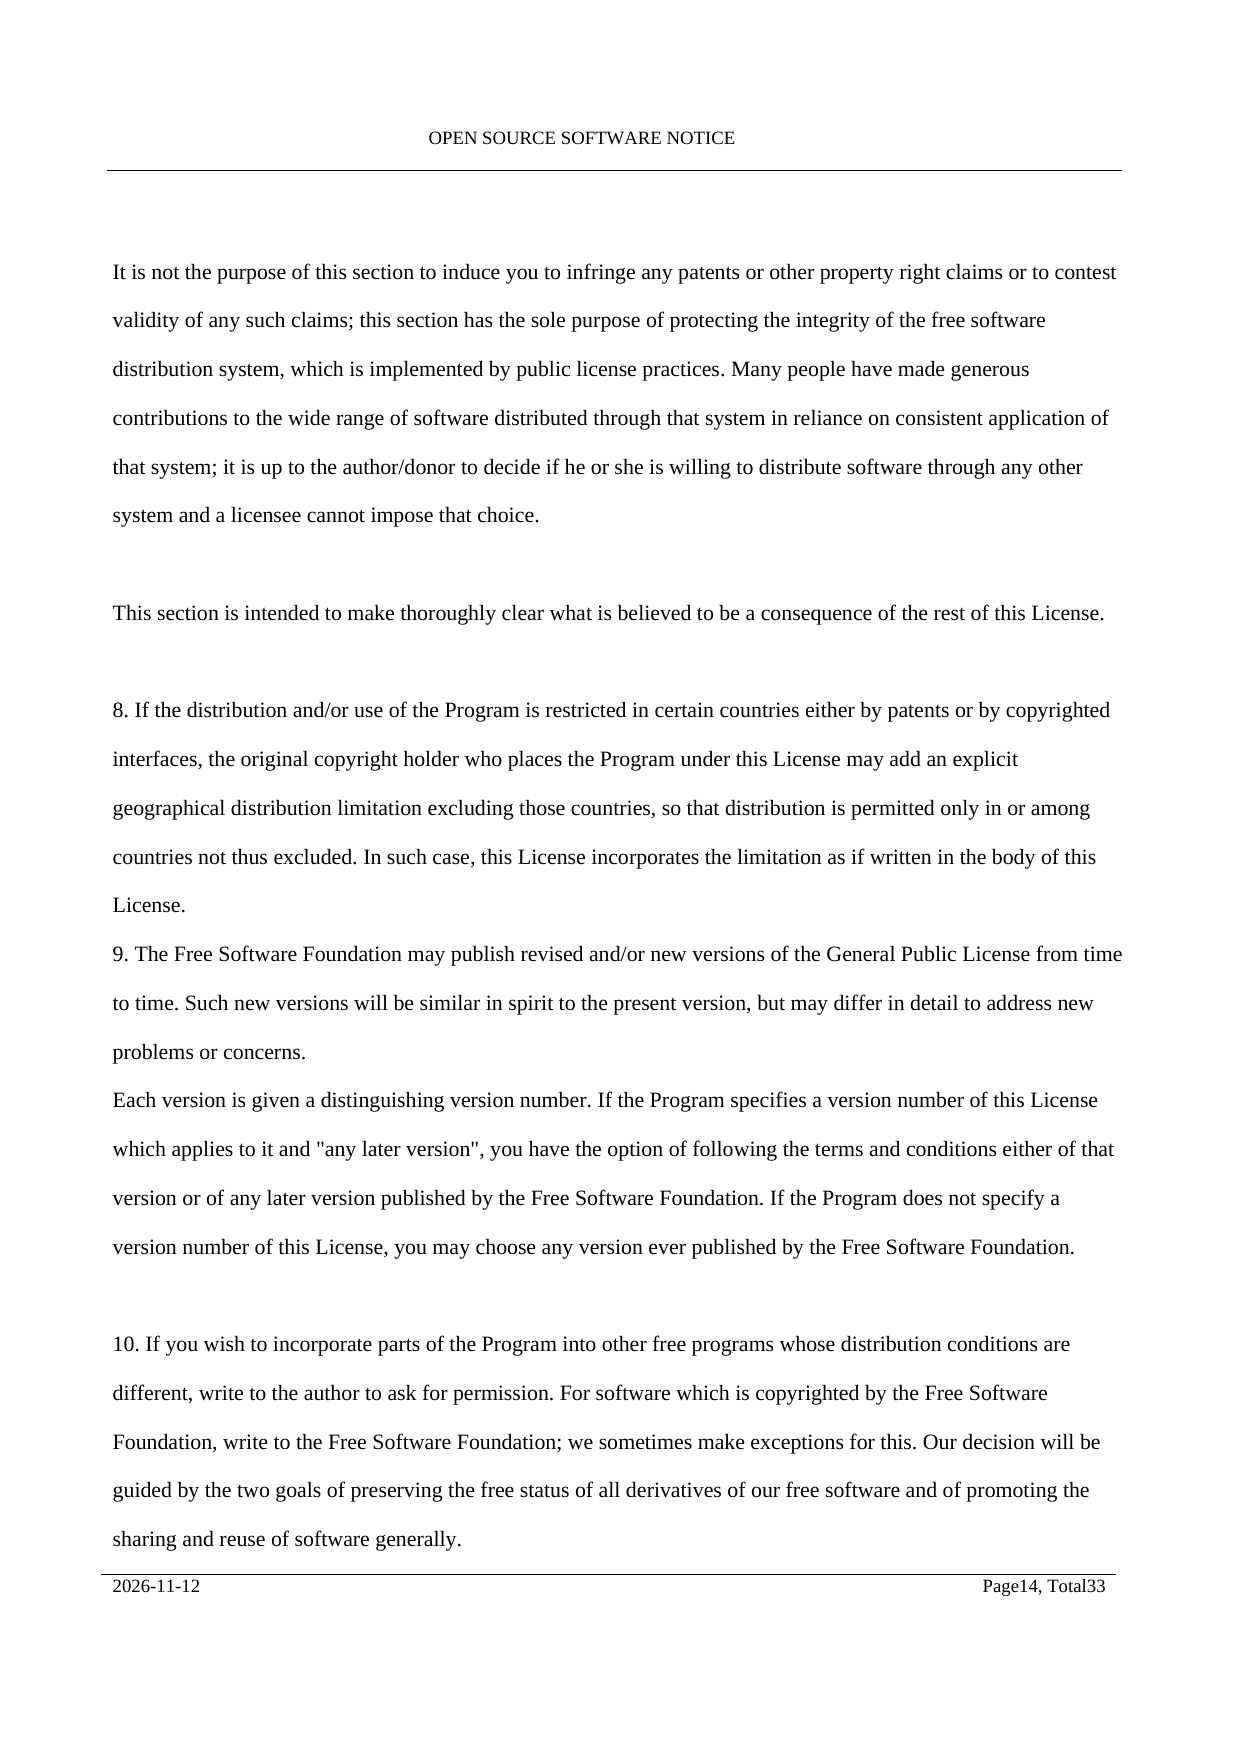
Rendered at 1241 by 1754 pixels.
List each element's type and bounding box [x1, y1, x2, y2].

text [112, 206, 1128, 1555]
